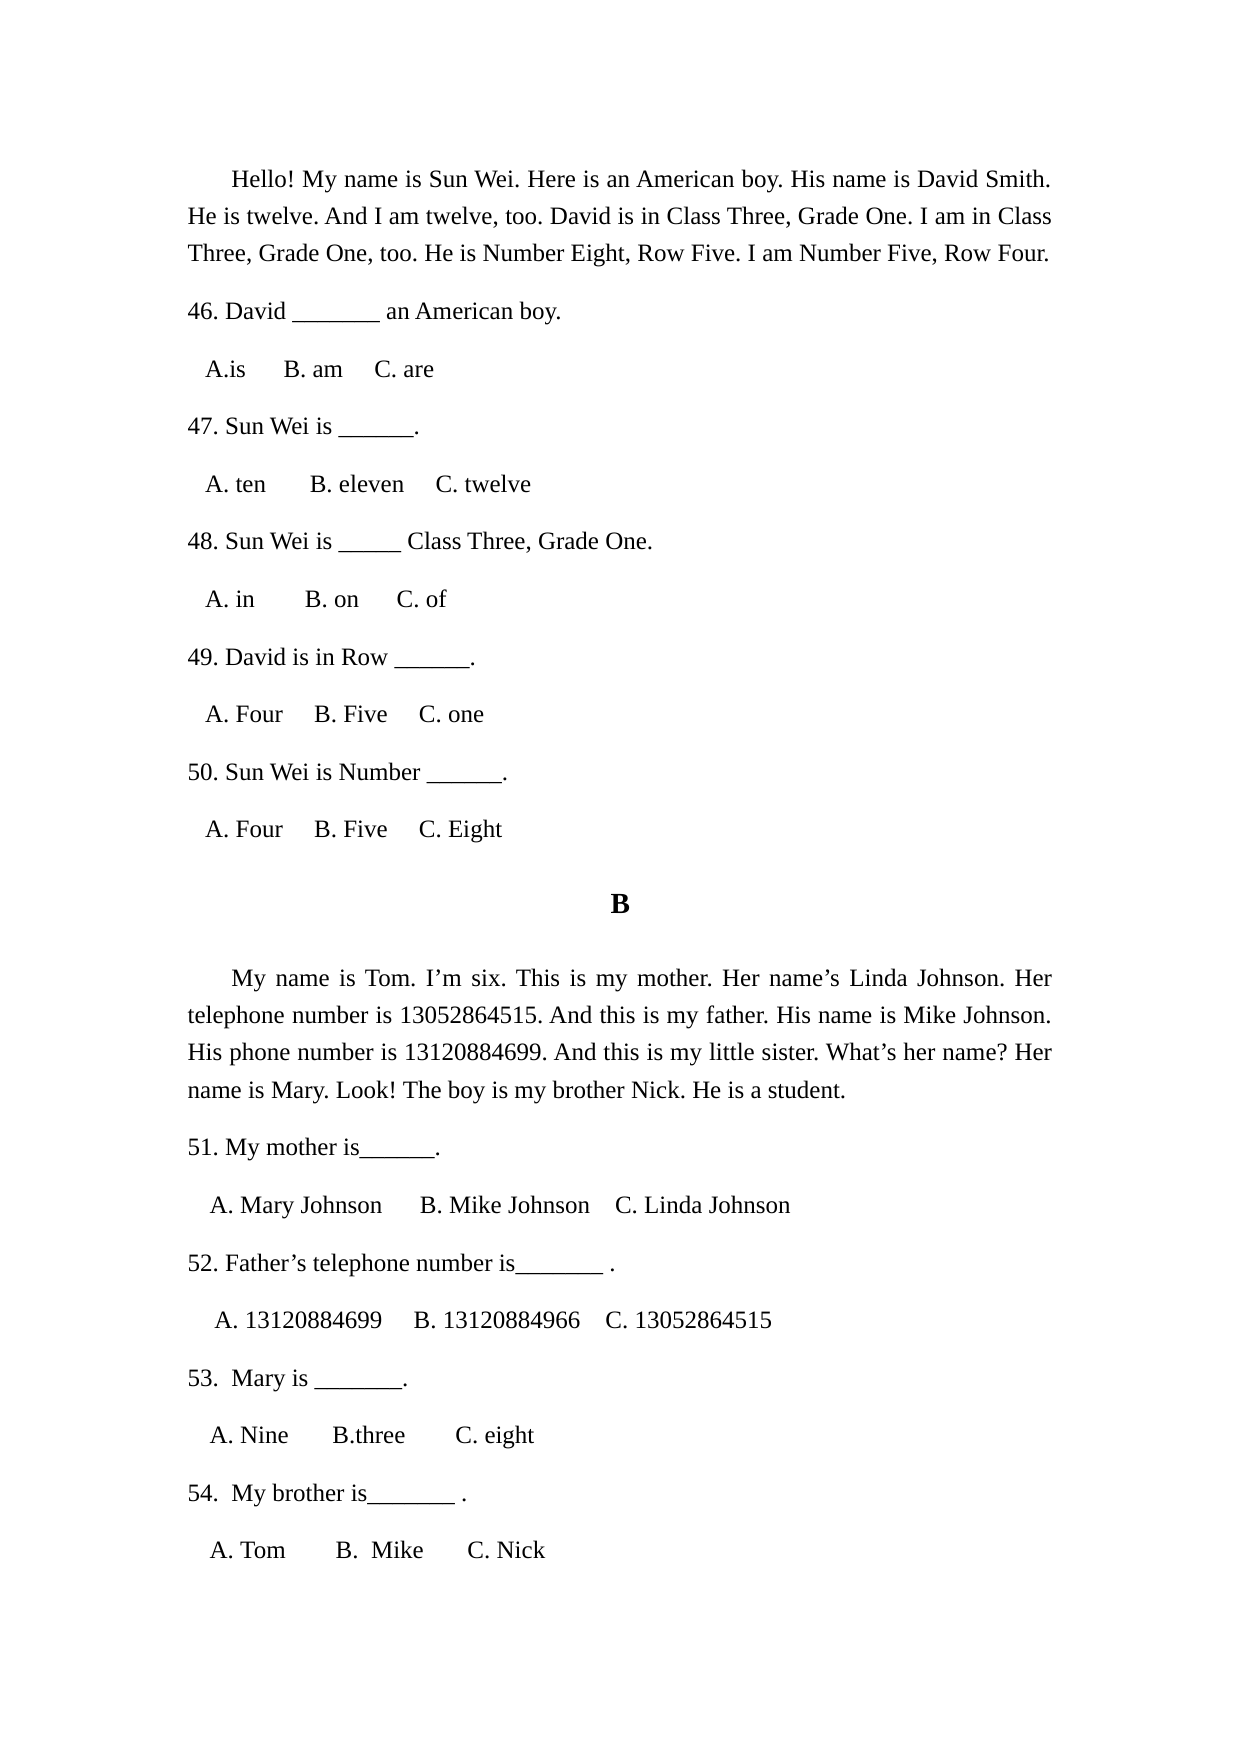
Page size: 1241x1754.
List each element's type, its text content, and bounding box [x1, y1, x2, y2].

list My mother is______. [187, 1131, 1053, 1163]
list Mary Johnson B. Mike Johnson C. Linda Johnson [187, 1188, 1053, 1221]
list B [187, 870, 1053, 935]
list Sun Wei is ______. [187, 409, 1053, 442]
list Sun Wei is _____ Class Three, Grade One. [187, 524, 1053, 557]
list A. 13120884699 B. 13120884966 C. 13052864515 [187, 1303, 1053, 1336]
list Sun Wei is Number ______. [187, 755, 1053, 787]
list A.is B. am C. are [187, 352, 1053, 384]
list A. Four B. Five C. one [187, 697, 1053, 730]
list Father’s telephone number is_______ . [187, 1246, 1053, 1278]
list Mary is _______. [187, 1361, 1053, 1393]
list Tom B. Mike C. Nick [187, 1534, 1053, 1566]
list A. Four B. Five C. Eight [187, 813, 1053, 845]
list David is in Row ______. [187, 640, 1053, 672]
list Nine B.three C. eight [187, 1418, 1053, 1451]
list A. ten B. eleven C. twelve [187, 467, 1053, 499]
list David _______ an American boy. [187, 294, 1053, 327]
list A. in B. on C. of [187, 582, 1053, 615]
list My brother is_______ . [187, 1476, 1053, 1509]
list Hello! My name is Sun Wei. Here is an American boy. His name is David Smith. He is twelve. And I am twelve, too. David is in Class Three, Grade One. I am in Class Three, Grade One, too. He is Number Eight, Row Five. I am Number Five, Row Four. [187, 162, 1053, 269]
list My name is Tom. I’m six. This is my mother. Her name’s Linda Johnson. Her telephone number is 13052864515. And this is my father. His name is Mike Johnson. His phone number is 13120884699. And this is my little sister. What’s her name? Her name is Mary. Look! The boy is my brother Nick. He is a student. [187, 961, 1053, 1105]
